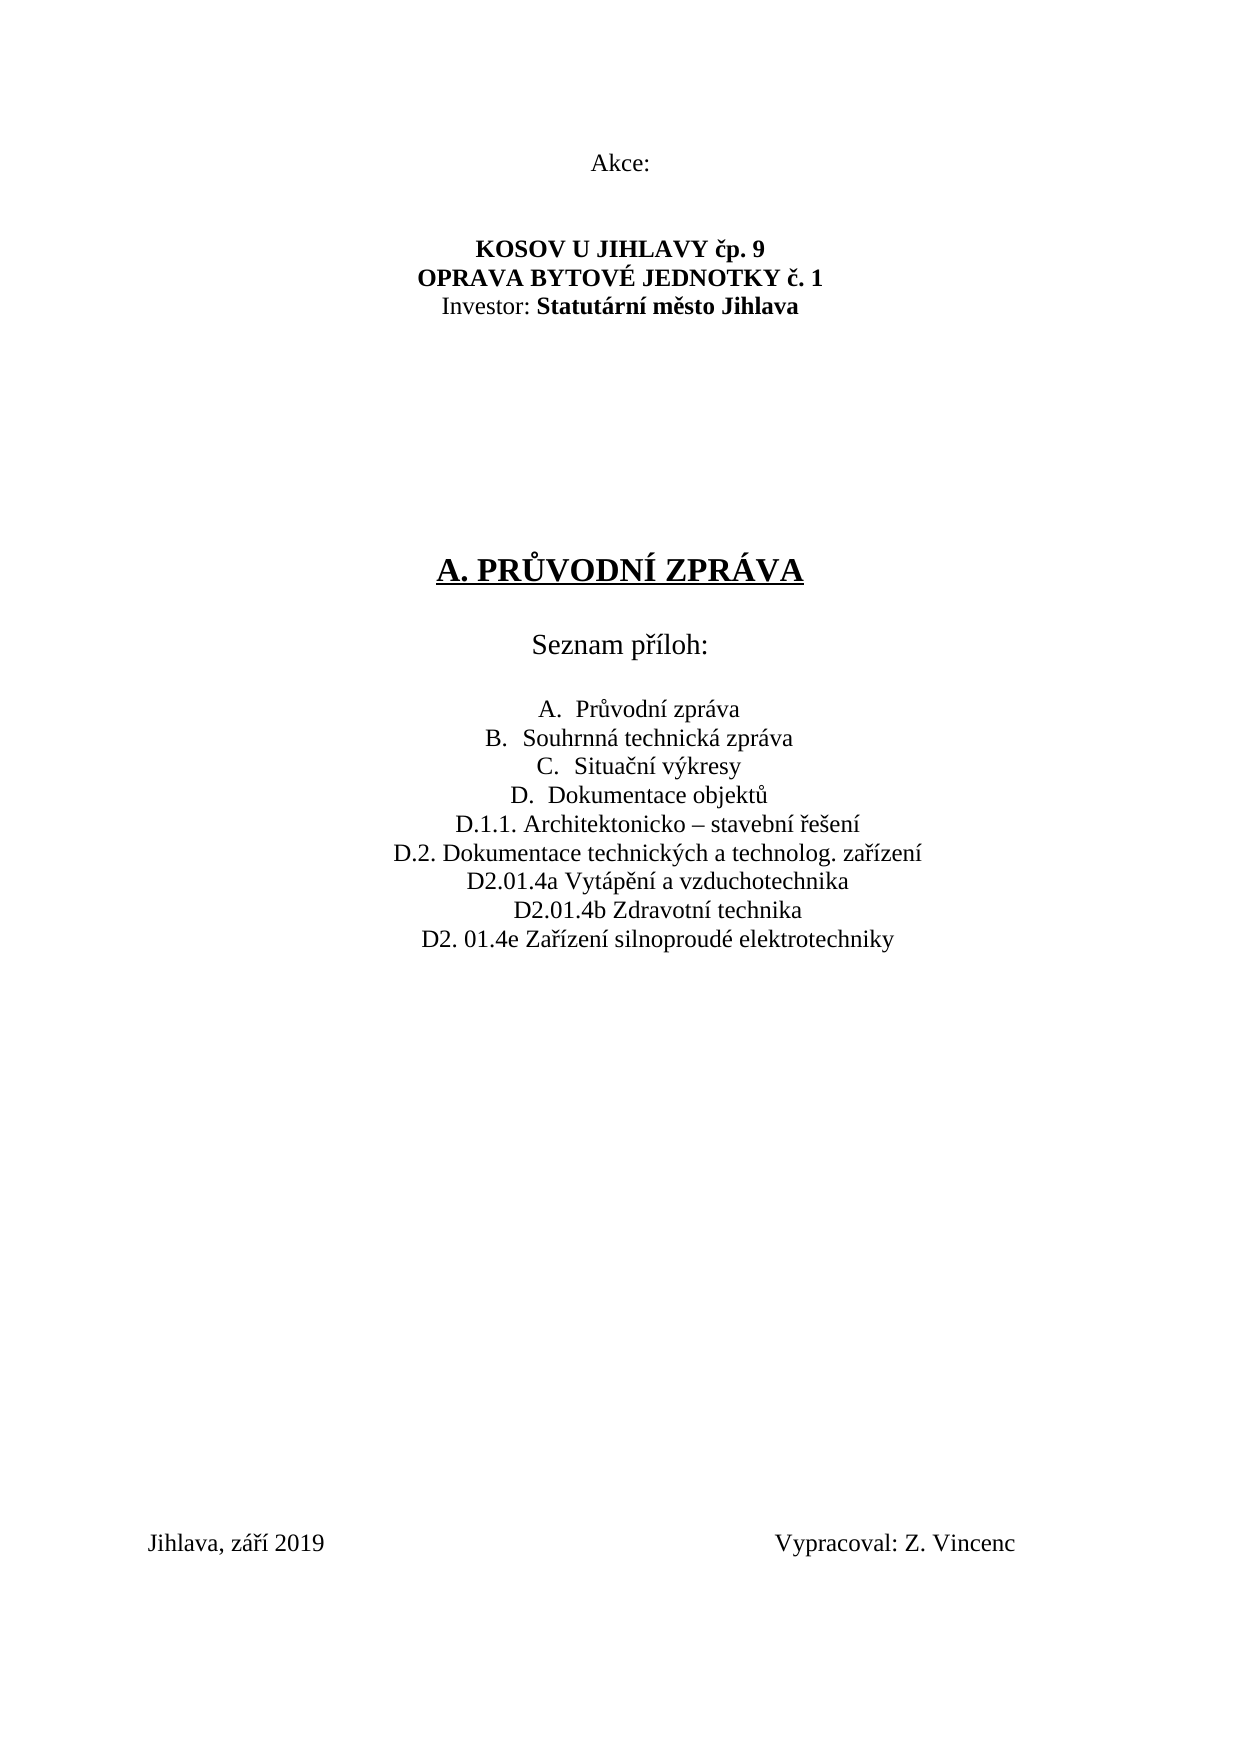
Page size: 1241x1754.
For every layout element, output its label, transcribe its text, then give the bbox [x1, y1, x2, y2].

list Dokumentace objektů [185, 780, 1093, 809]
list Průvodní zpráva [185, 694, 1093, 723]
list D2.01.4b Zdravotní technika [223, 895, 1093, 924]
text Investor: Statutární město Jihlava [148, 291, 1093, 320]
text Seznam příloh: [148, 627, 1093, 660]
text A. PRŮVODNÍ ZPRÁVA [148, 550, 1093, 588]
list Situační výkresy [185, 751, 1093, 780]
list D2. 01.4e Zařízení silnoproudé elektrotechniky [223, 924, 1093, 953]
text Akce: [148, 148, 1093, 176]
list D.1.1. Architektonicko – stavební řešení [223, 809, 1093, 838]
list D2.01.4a Vytápění a vzduchotechnika [223, 866, 1093, 895]
text Jihlava, září 2019 Vypracoval: Z. Vincenc [148, 1528, 1093, 1556]
list Souhrnná technická zpráva [185, 723, 1093, 751]
list D.2. Dokumentace technických a technolog. zařízení [223, 838, 1093, 866]
text OPRAVA BYTOVÉ JEDNOTKY č. 1 [148, 263, 1093, 291]
text KOSOV U JIHLAVY čp. 9 [148, 234, 1093, 263]
